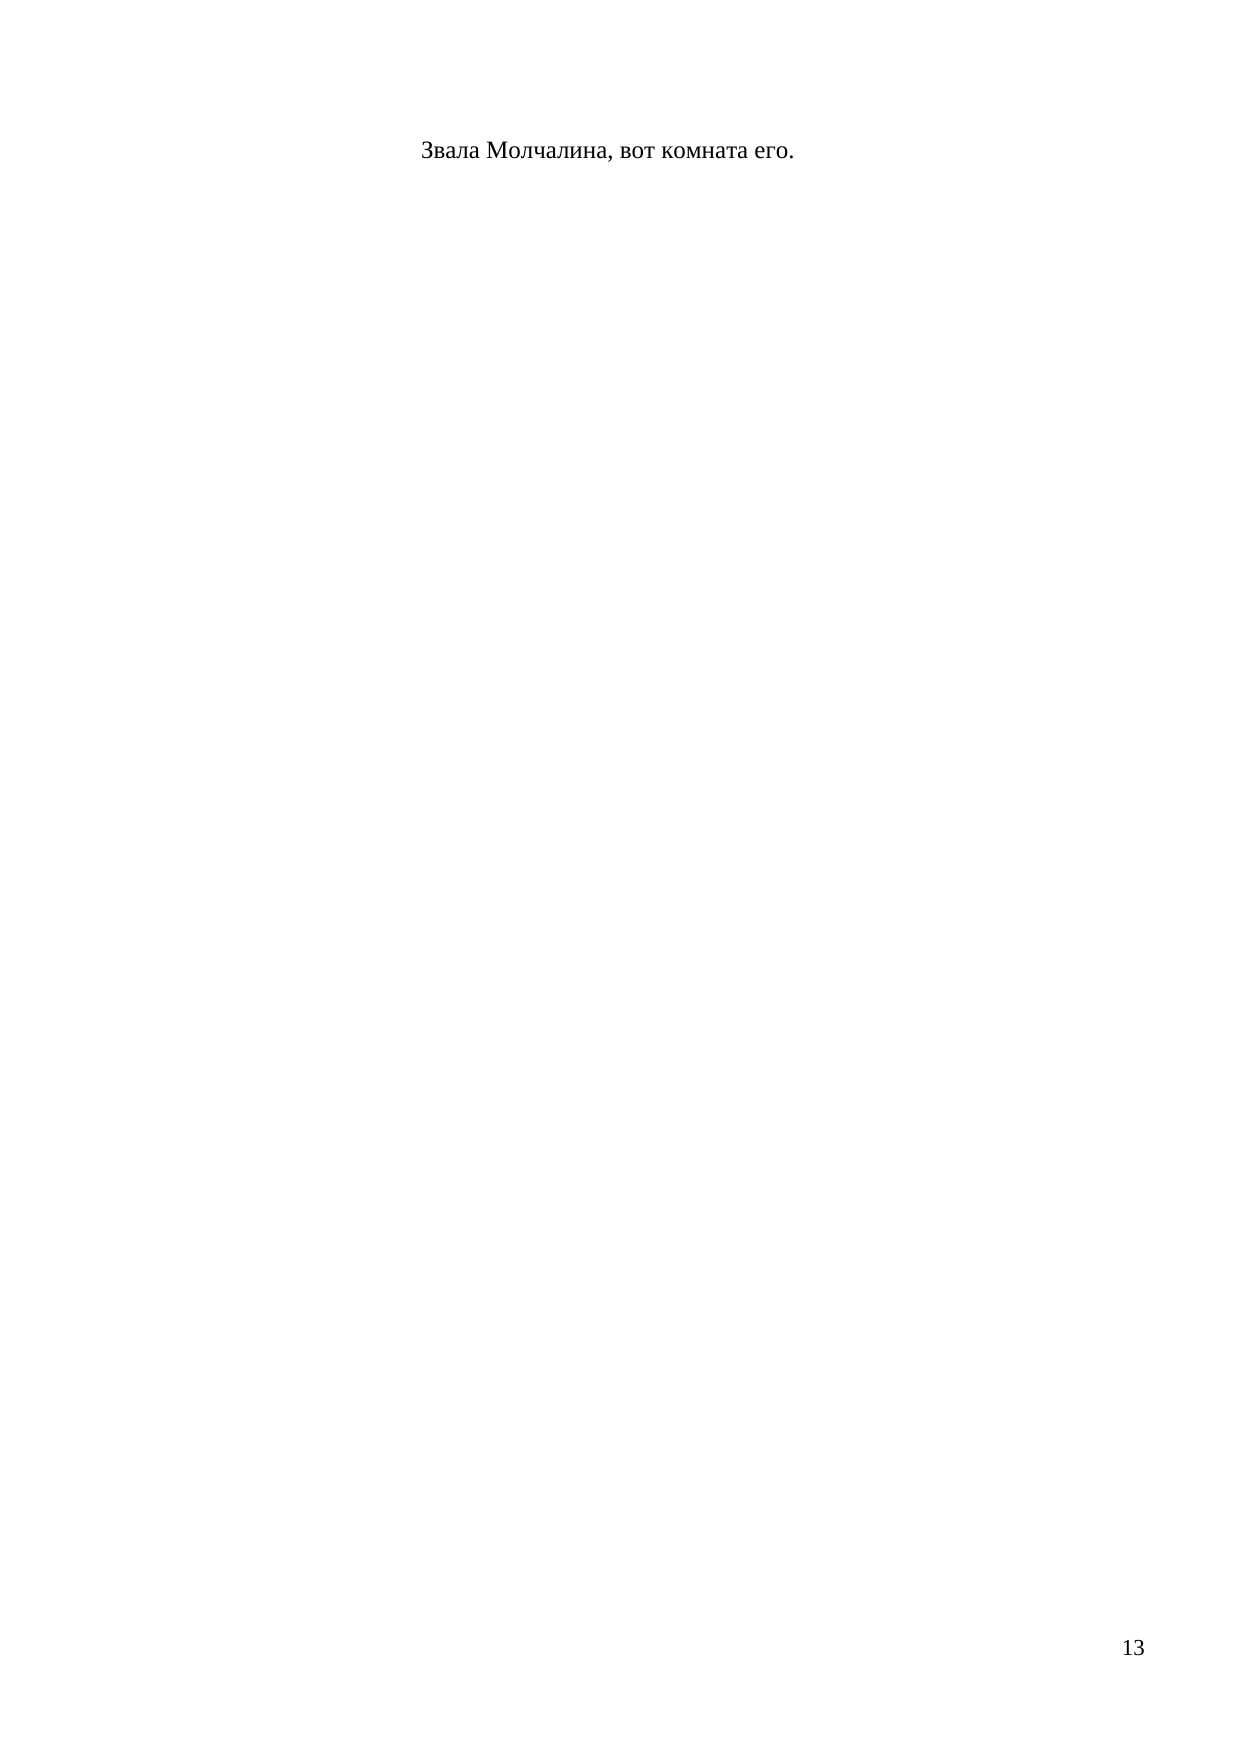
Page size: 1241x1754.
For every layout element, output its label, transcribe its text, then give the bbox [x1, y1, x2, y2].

text Звала Молчалина, вот комната его. [421, 135, 1167, 164]
